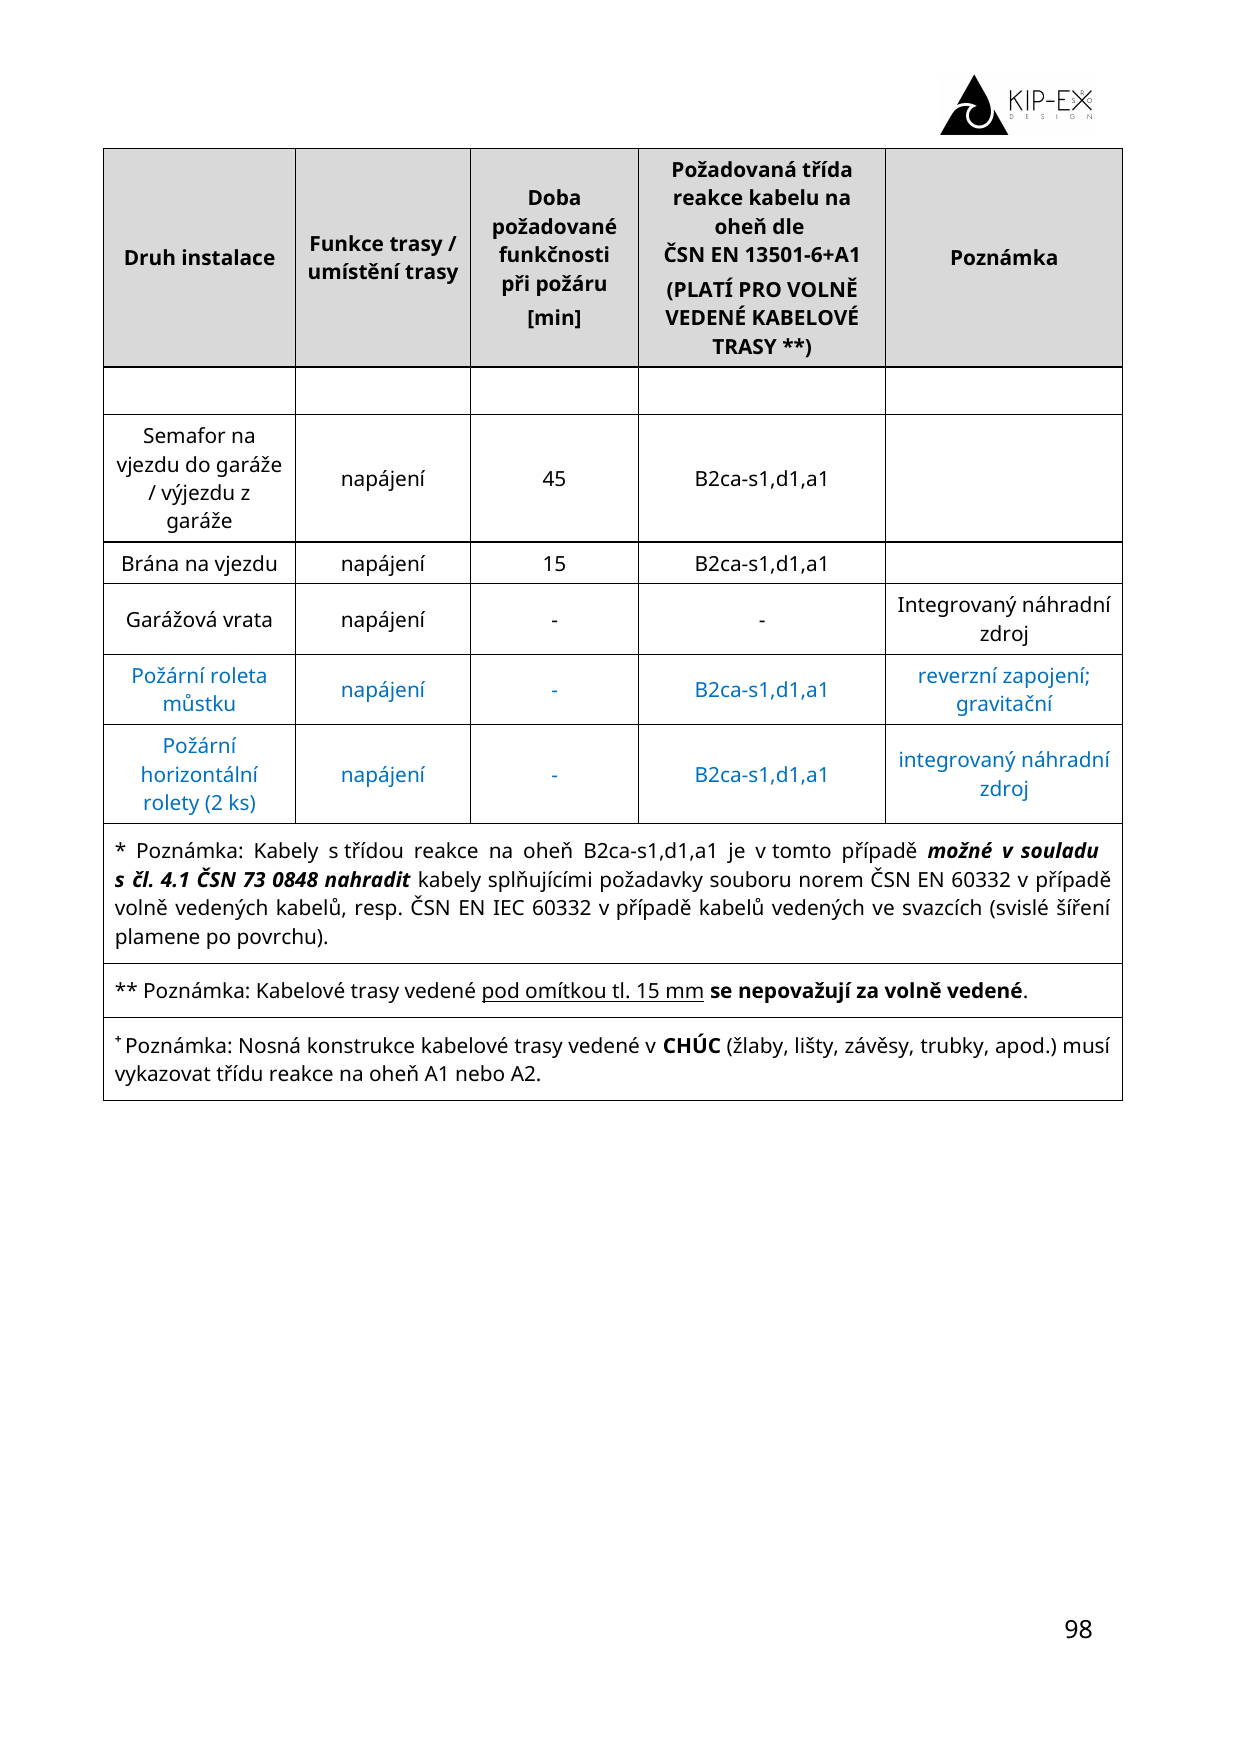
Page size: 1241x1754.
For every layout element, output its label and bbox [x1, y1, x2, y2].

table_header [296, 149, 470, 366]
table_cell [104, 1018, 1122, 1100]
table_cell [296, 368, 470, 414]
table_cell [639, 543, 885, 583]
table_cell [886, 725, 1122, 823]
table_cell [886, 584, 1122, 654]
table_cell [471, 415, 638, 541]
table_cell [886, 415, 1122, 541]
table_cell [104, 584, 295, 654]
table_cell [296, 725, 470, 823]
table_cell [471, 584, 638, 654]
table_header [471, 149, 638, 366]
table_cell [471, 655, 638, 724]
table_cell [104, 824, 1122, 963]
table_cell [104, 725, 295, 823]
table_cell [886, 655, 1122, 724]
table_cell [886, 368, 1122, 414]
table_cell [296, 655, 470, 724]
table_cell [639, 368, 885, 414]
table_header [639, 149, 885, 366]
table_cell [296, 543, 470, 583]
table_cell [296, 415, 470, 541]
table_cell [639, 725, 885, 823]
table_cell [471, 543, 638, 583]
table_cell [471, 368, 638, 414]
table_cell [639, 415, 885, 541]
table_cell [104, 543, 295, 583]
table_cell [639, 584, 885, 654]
picture [939, 73, 1093, 136]
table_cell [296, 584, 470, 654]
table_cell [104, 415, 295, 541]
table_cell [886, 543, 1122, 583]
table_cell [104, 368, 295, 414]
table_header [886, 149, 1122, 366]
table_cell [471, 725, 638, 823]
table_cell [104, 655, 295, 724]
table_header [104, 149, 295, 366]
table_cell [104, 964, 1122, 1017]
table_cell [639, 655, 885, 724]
